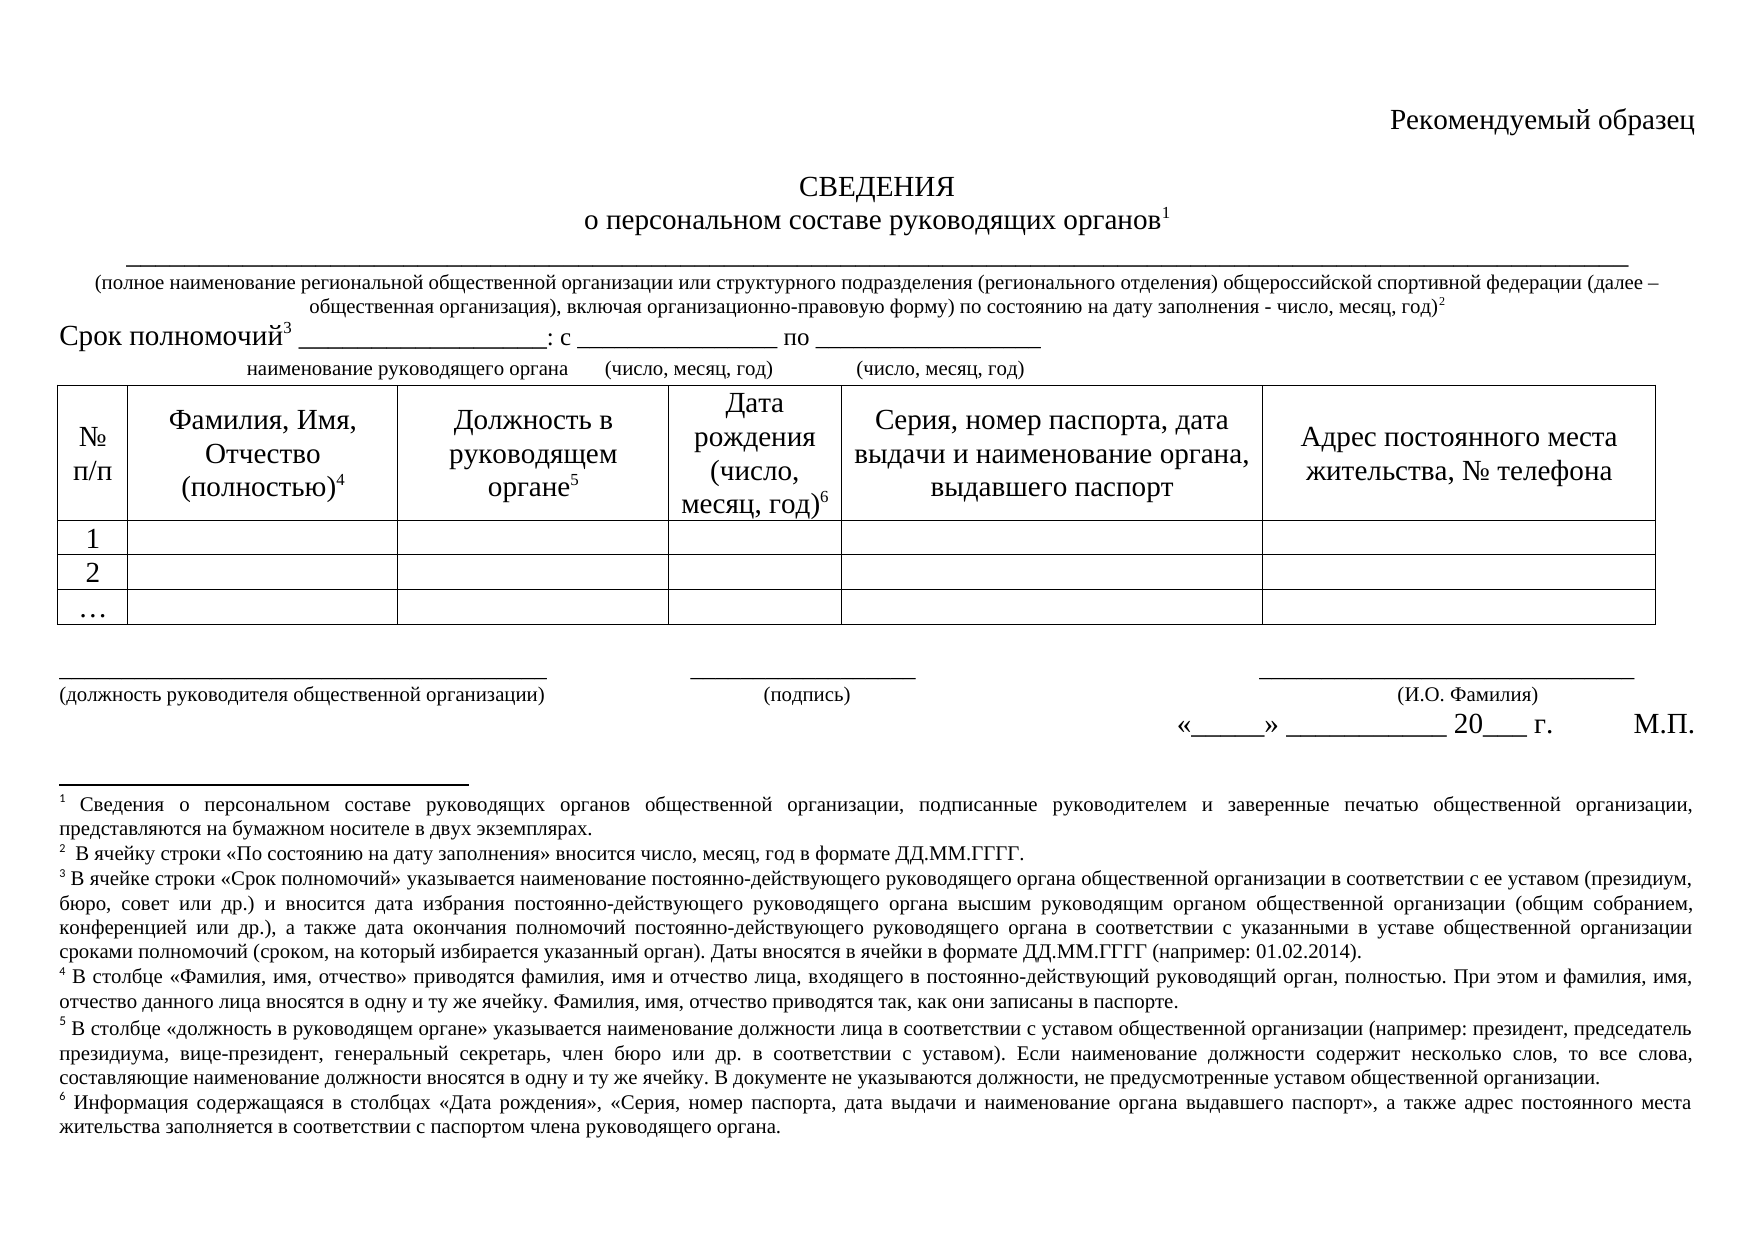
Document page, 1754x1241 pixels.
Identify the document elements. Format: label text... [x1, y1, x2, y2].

table_header Должность в руководящем органе [398, 386, 668, 520]
table_cell [398, 590, 668, 623]
text о персональном составе руководящих органов _______________________________________________________________________________________________________ [59, 202, 1695, 269]
table_header Дата рождения (число, месяц, год) [669, 386, 841, 520]
table_cell [1263, 555, 1655, 589]
text «_____» ___________ 20___ г. М.П. [59, 706, 1695, 740]
table_cell [669, 521, 841, 554]
table_header Серия, номер паспорта, дата выдачи и наименование органа, выдавшего паспорт [842, 386, 1262, 520]
table_header № п/п [58, 386, 127, 520]
table_cell [398, 521, 668, 554]
table_cell [398, 555, 668, 589]
table_cell [842, 555, 1262, 589]
table_cell [669, 555, 841, 589]
text _______________________________________ __________________ ______________________________ [59, 653, 1695, 682]
text Срок полномочий _________________: с ________________ по __________________ [59, 318, 1695, 351]
text СВЕДЕНИЯ [59, 169, 1695, 202]
table_cell [1263, 590, 1655, 623]
table_cell [128, 590, 397, 623]
table_header Фамилия, Имя, Отчество (полностью) [128, 386, 397, 520]
table_cell [1263, 521, 1655, 554]
table_cell [842, 521, 1262, 554]
text (должность руководителя общественной организации) (подпись) (И.О. Фамилия) [59, 682, 1695, 706]
text (полное наименование региональной общественной организации или структурного подразделения (регионального отделения) общероссийской спортивной федерации (далее – общественная организация), включая организационно-правовую форму) по состоянию на дату заполнения - число, месяц, год) [59, 269, 1695, 318]
table_cell [842, 590, 1262, 623]
table_cell … [58, 590, 127, 623]
table_cell [128, 555, 397, 589]
text Рекомендуемый образец [59, 102, 1695, 135]
table_header Адрес постоянного места жительства, № телефона [1263, 386, 1655, 520]
text наименование руководящего органа (число, месяц, год) (число, месяц, год) [59, 356, 1695, 380]
table_cell [669, 590, 841, 623]
table_cell [128, 521, 397, 554]
table_cell 1 [58, 521, 127, 554]
table_cell 2 [58, 555, 127, 589]
